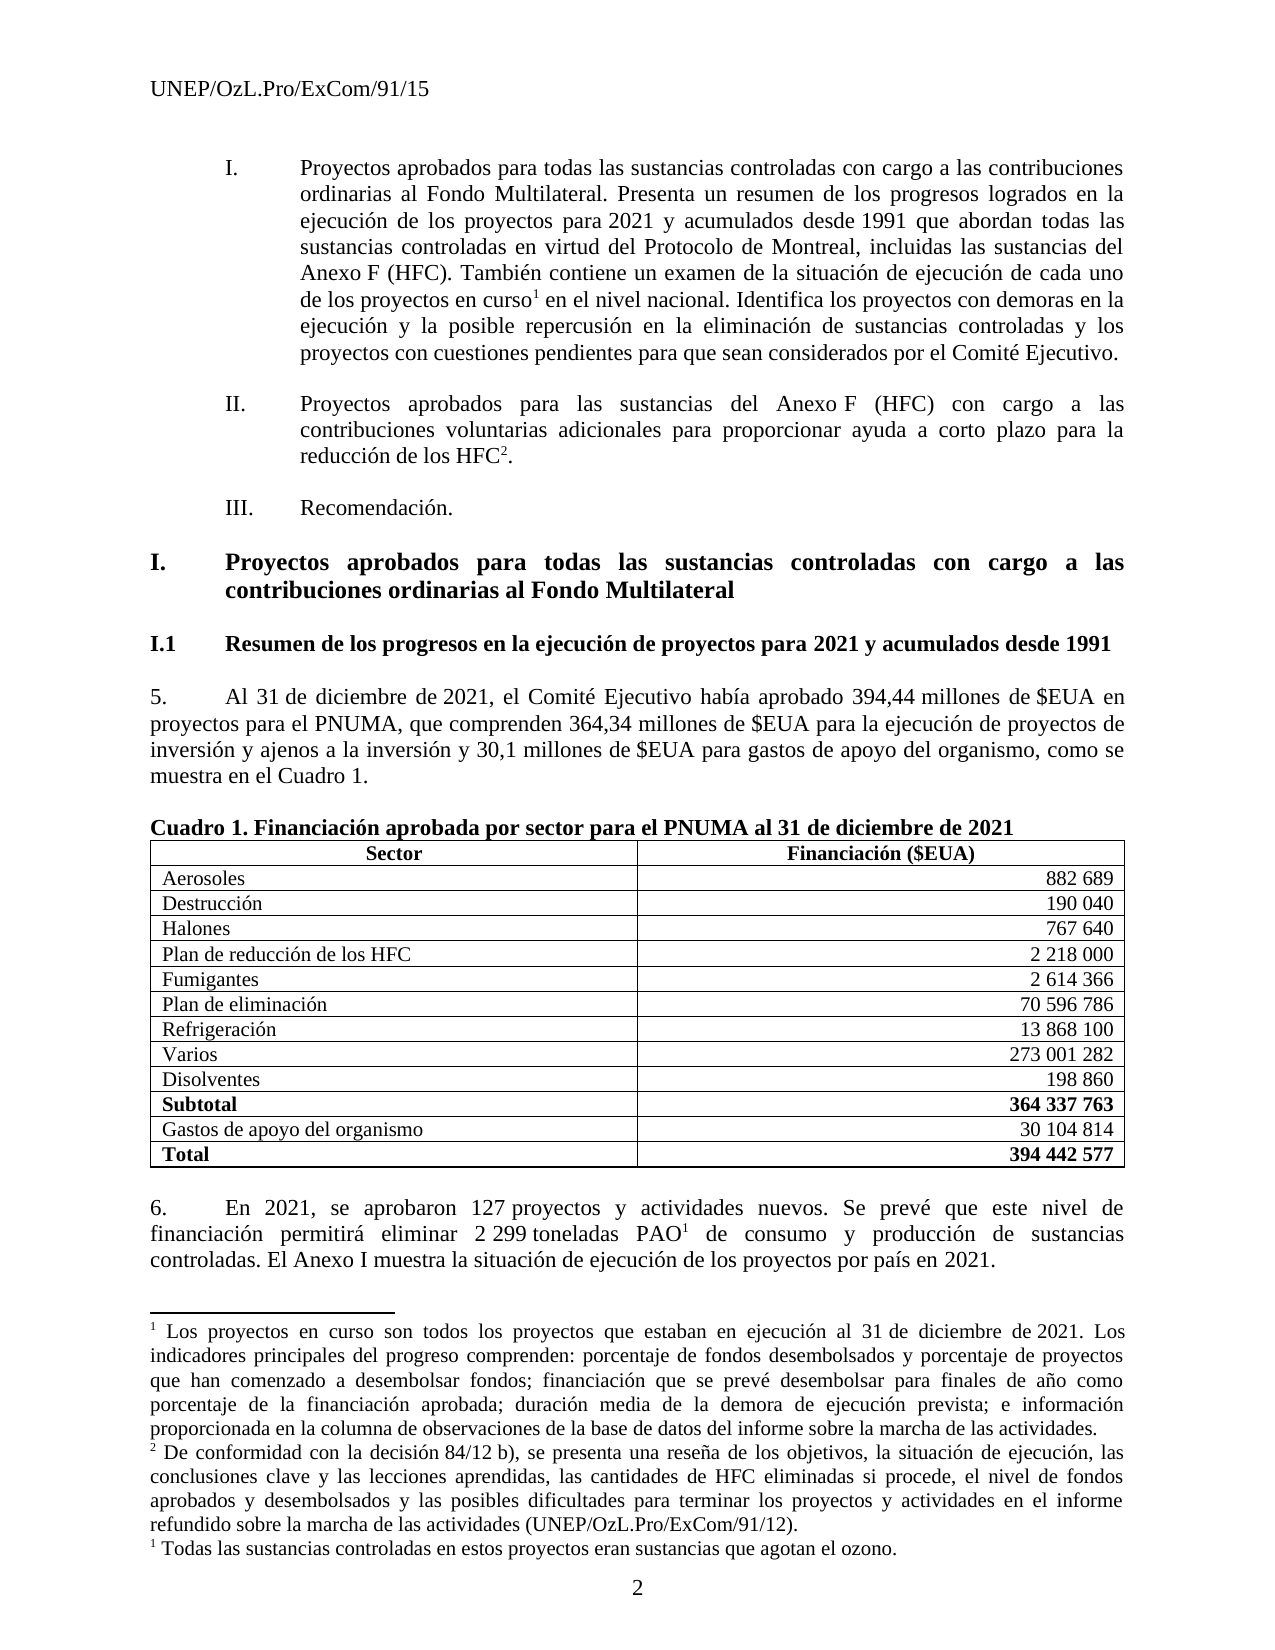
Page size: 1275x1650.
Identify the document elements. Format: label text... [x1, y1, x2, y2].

table_cell Halones [151, 916, 637, 940]
table_cell 2 614 366 [638, 967, 1124, 991]
text III. Recomendación. [225, 494, 1125, 520]
subtitle Al 31 de diciembre de 2021, el Comité Ejecutivo había aprobado 394,44 millones de $EUA en proyectos para el PNUMA, que comprenden 364,34 millones de $EUA para la ejecución de proyectos de inversión y ajenos a la inversión y 30,1 millones de $EUA para gastos de apoyo del organismo, como se muestra en el Cuadro 1. [150, 683, 1125, 789]
subtitle II. Proyectos aprobados para las sustancias del Anexo F (HFC) con cargo a las contribuciones voluntarias adicionales para proporcionar ayuda a corto plazo para la reducción de los HFC. [225, 390, 1125, 469]
table_cell Aerosoles [151, 866, 637, 890]
table_cell Refrigeración [151, 1017, 637, 1041]
table_cell 70 596 786 [638, 992, 1124, 1016]
table_cell Gastos de apoyo del organismo [151, 1117, 637, 1141]
table_cell 190 040 [638, 891, 1124, 915]
table_cell Plan de reducción de los HFC [151, 941, 637, 966]
table_cell Total [151, 1142, 637, 1166]
table_cell 273 001 282 [638, 1042, 1124, 1066]
table_cell Varios [151, 1042, 637, 1066]
subtitle En 2021, se aprobaron 127 proyectos y actividades nuevos. Se prevé que este nivel de financiación permitirá eliminar 2 299 toneladas PAO de consumo y producción de sustancias controladas. El Anexo I muestra la situación de ejecución de los proyectos por país en 2021. [150, 1194, 1125, 1273]
table_cell Plan de eliminación [151, 992, 637, 1016]
table_cell 767 640 [638, 916, 1124, 940]
table_cell Destrucción [151, 891, 637, 915]
subtitle I. Proyectos aprobados para todas las sustancias controladas con cargo a las contribuciones ordinarias al Fondo Multilateral. Presenta un resumen de los progresos logrados en la ejecución de los proyectos para 2021 y acumulados desde 1991 que abordan todas las sustancias controladas en virtud del Protocolo de Montreal, incluidas las sustancias del Anexo F (HFC). También contiene un examen de la situación de ejecución de cada uno de los proyectos en curso en el nivel nacional. Identifica los proyectos con demoras en la ejecución y la posible repercusión en la eliminación de sustancias controladas y los proyectos con cuestiones pendientes para que sean considerados por el Comité Ejecutivo. [225, 154, 1125, 365]
table_cell 13 868 100 [638, 1017, 1124, 1041]
text I. Proyectos aprobados para todas las sustancias controladas con cargo a las contribuciones ordinarias al Fondo Multilateral [150, 547, 1125, 604]
table_header Financiación ($EUA) [638, 841, 1124, 865]
table_cell Disolventes [151, 1067, 637, 1091]
subtitle Cuadro 1. Financiación aprobada por sector para el PNUMA al 31 de diciembre de 2021 [150, 814, 1125, 840]
text I.1 Resumen de los progresos en la ejecución de proyectos para 2021 y acumulados desde 1991 [150, 631, 1125, 657]
table_cell Subtotal [151, 1092, 637, 1116]
table_cell 394 442 577 [638, 1142, 1124, 1166]
table_cell 30 104 814 [638, 1117, 1124, 1141]
table_cell 198 860 [638, 1067, 1124, 1091]
table_header Sector [151, 841, 637, 865]
table_cell 882 689 [638, 866, 1124, 890]
table_cell 2 218 000 [638, 941, 1124, 966]
table_cell 364 337 763 [638, 1092, 1124, 1116]
table_cell Fumigantes [151, 967, 637, 991]
